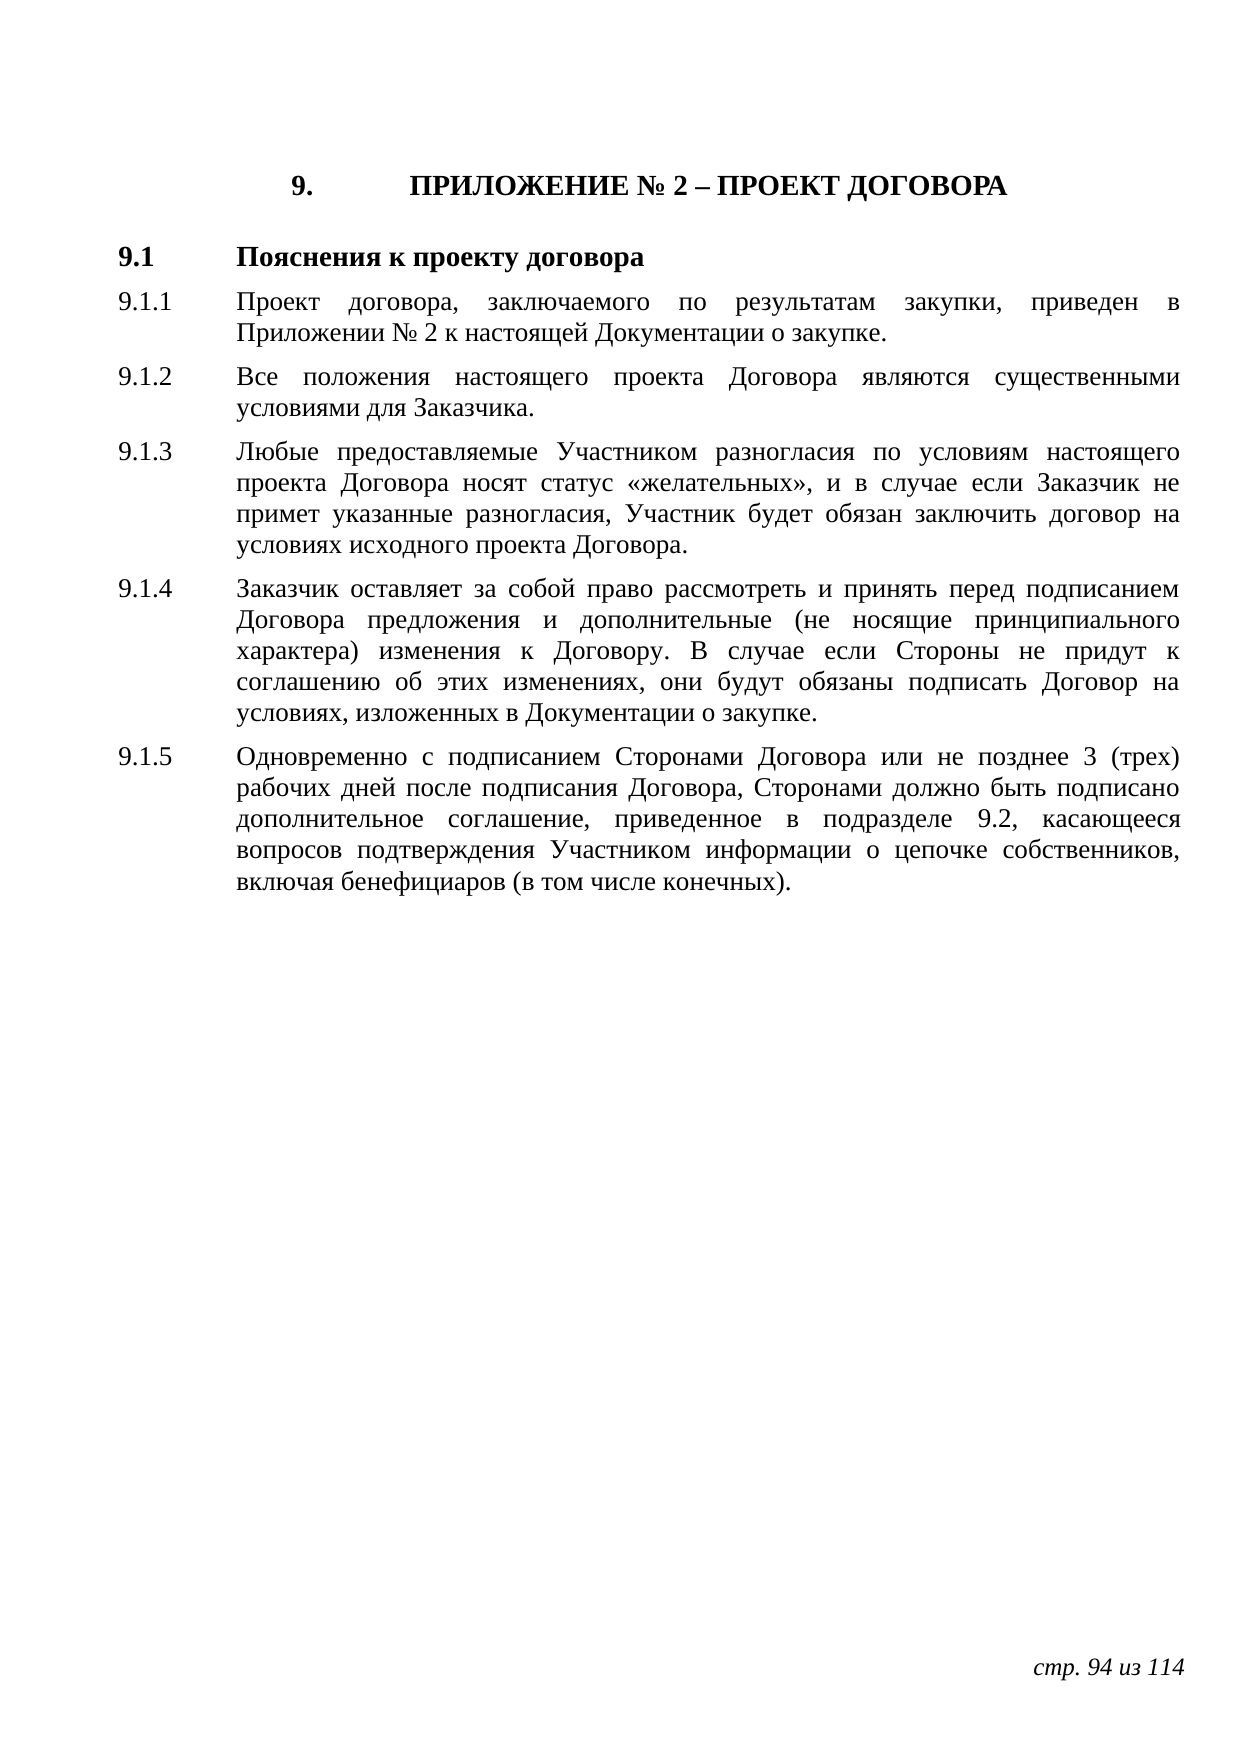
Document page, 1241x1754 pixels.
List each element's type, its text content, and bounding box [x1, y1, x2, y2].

text Проект договора, заключаемого по результатам закупки, приведен в Приложении № 2 к настоящей Документации о закупке. [118, 285, 1181, 347]
text Любые предоставляемые Участником разногласия по условиям настоящего проекта Договора носят статус «желательных», и в случае если Заказчик не примет указанные разногласия, Участник будет обязан заключить договор на условиях исходного проекта Договора. [118, 435, 1181, 559]
text Одновременно с подписанием Сторонами Договора или не позднее 3 (трех) рабочих дней после подписания Договора, Сторонами должно быть подписано дополнительное соглашение, приведенное в подразделе 9.2, касающееся вопросов подтверждения Участником информации о цепочке собственников, включая бенефициаров (в том числе конечных). [118, 740, 1181, 896]
text Все положения настоящего проекта Договора являются существенными условиями для Заказчика. [118, 360, 1181, 422]
subtitle Пояснения к проекту договора [118, 239, 1181, 273]
subtitle ПРИЛОЖЕНИЕ № 2 – ПРОЕКТ ДОГОВОРА [118, 168, 1181, 202]
text Заказчик оставляет за собой право рассмотреть и принять перед подписанием Договора предложения и дополнительные (не носящие принципиального характера) изменения к Договору. В случае если Стороны не придут к соглашению об этих изменениях, они будут обязаны подписать Договор на условиях, изложенных в Документации о закупке. [118, 572, 1181, 728]
